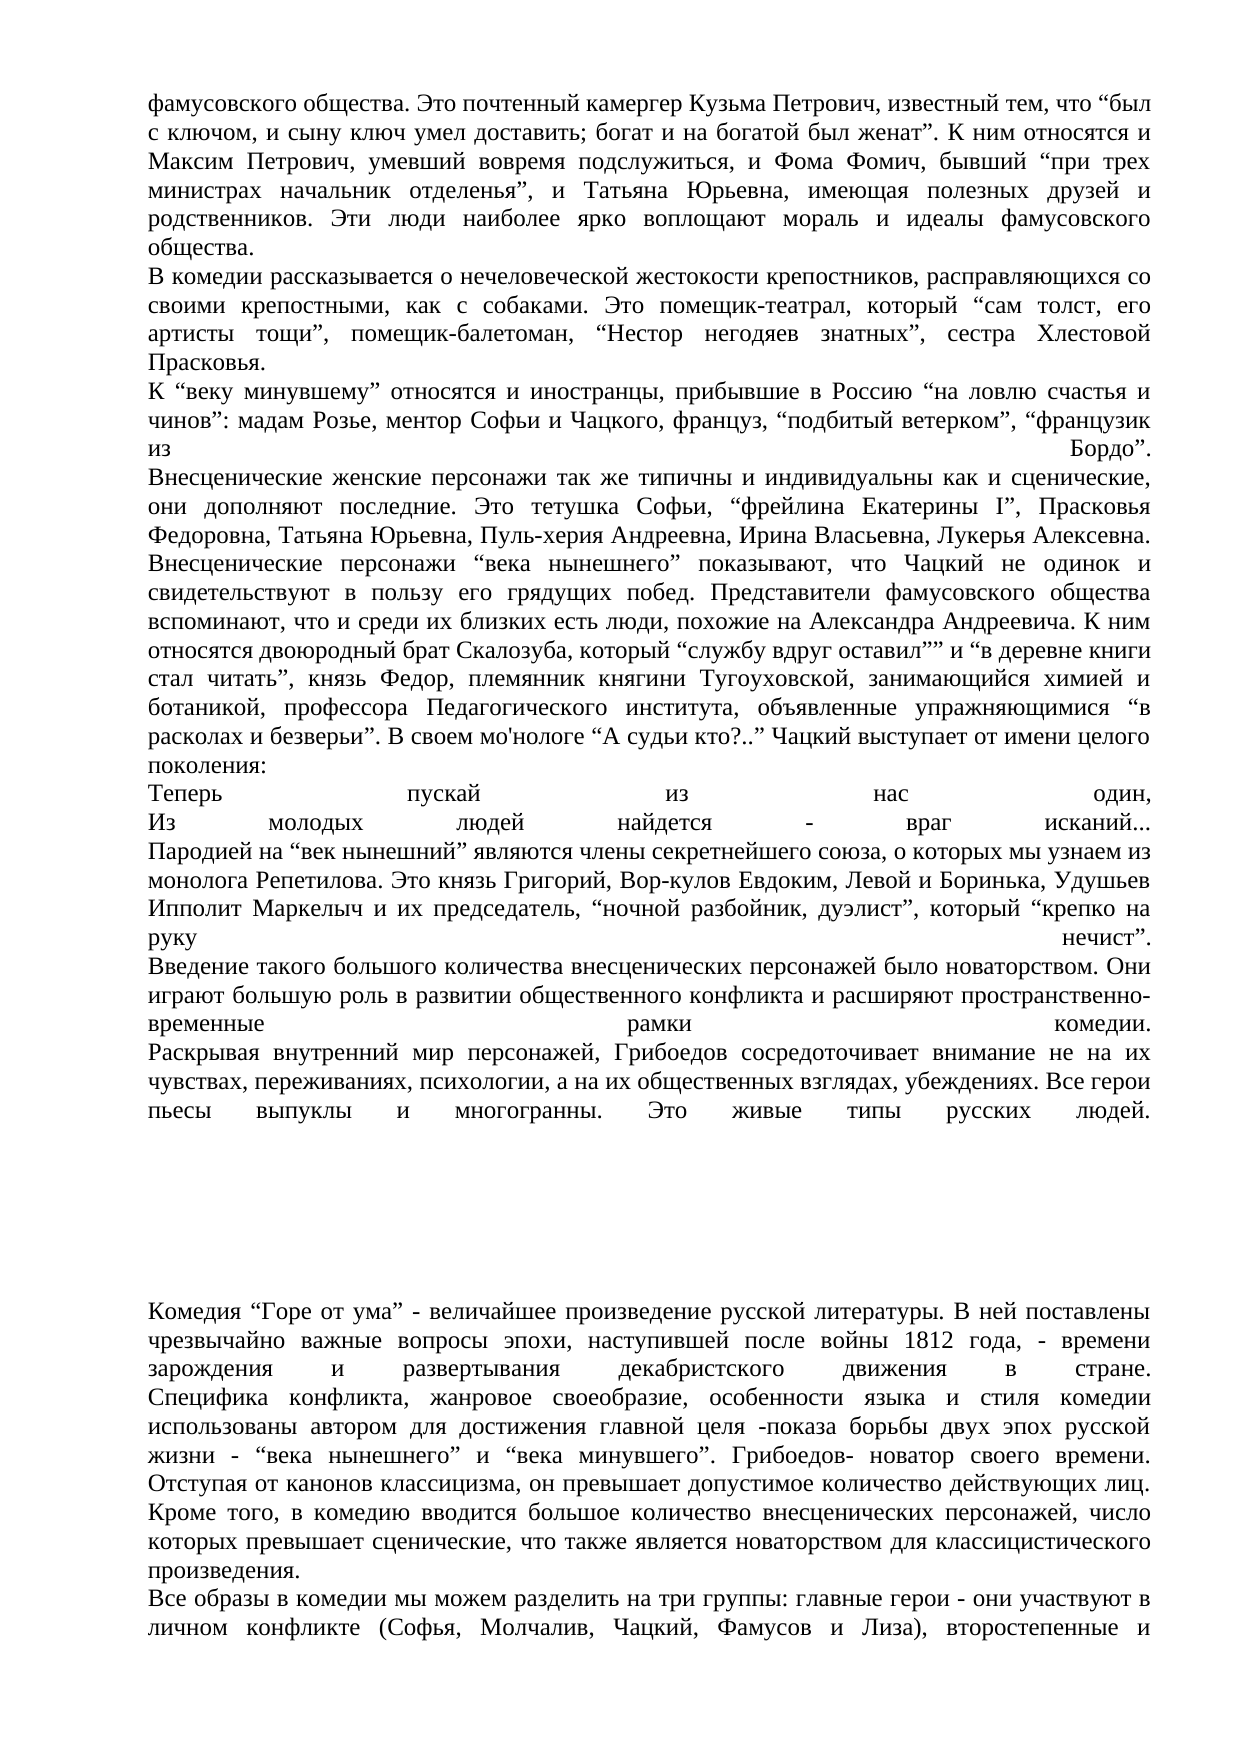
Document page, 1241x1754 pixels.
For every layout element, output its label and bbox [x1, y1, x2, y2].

text [148, 88, 1152, 1641]
